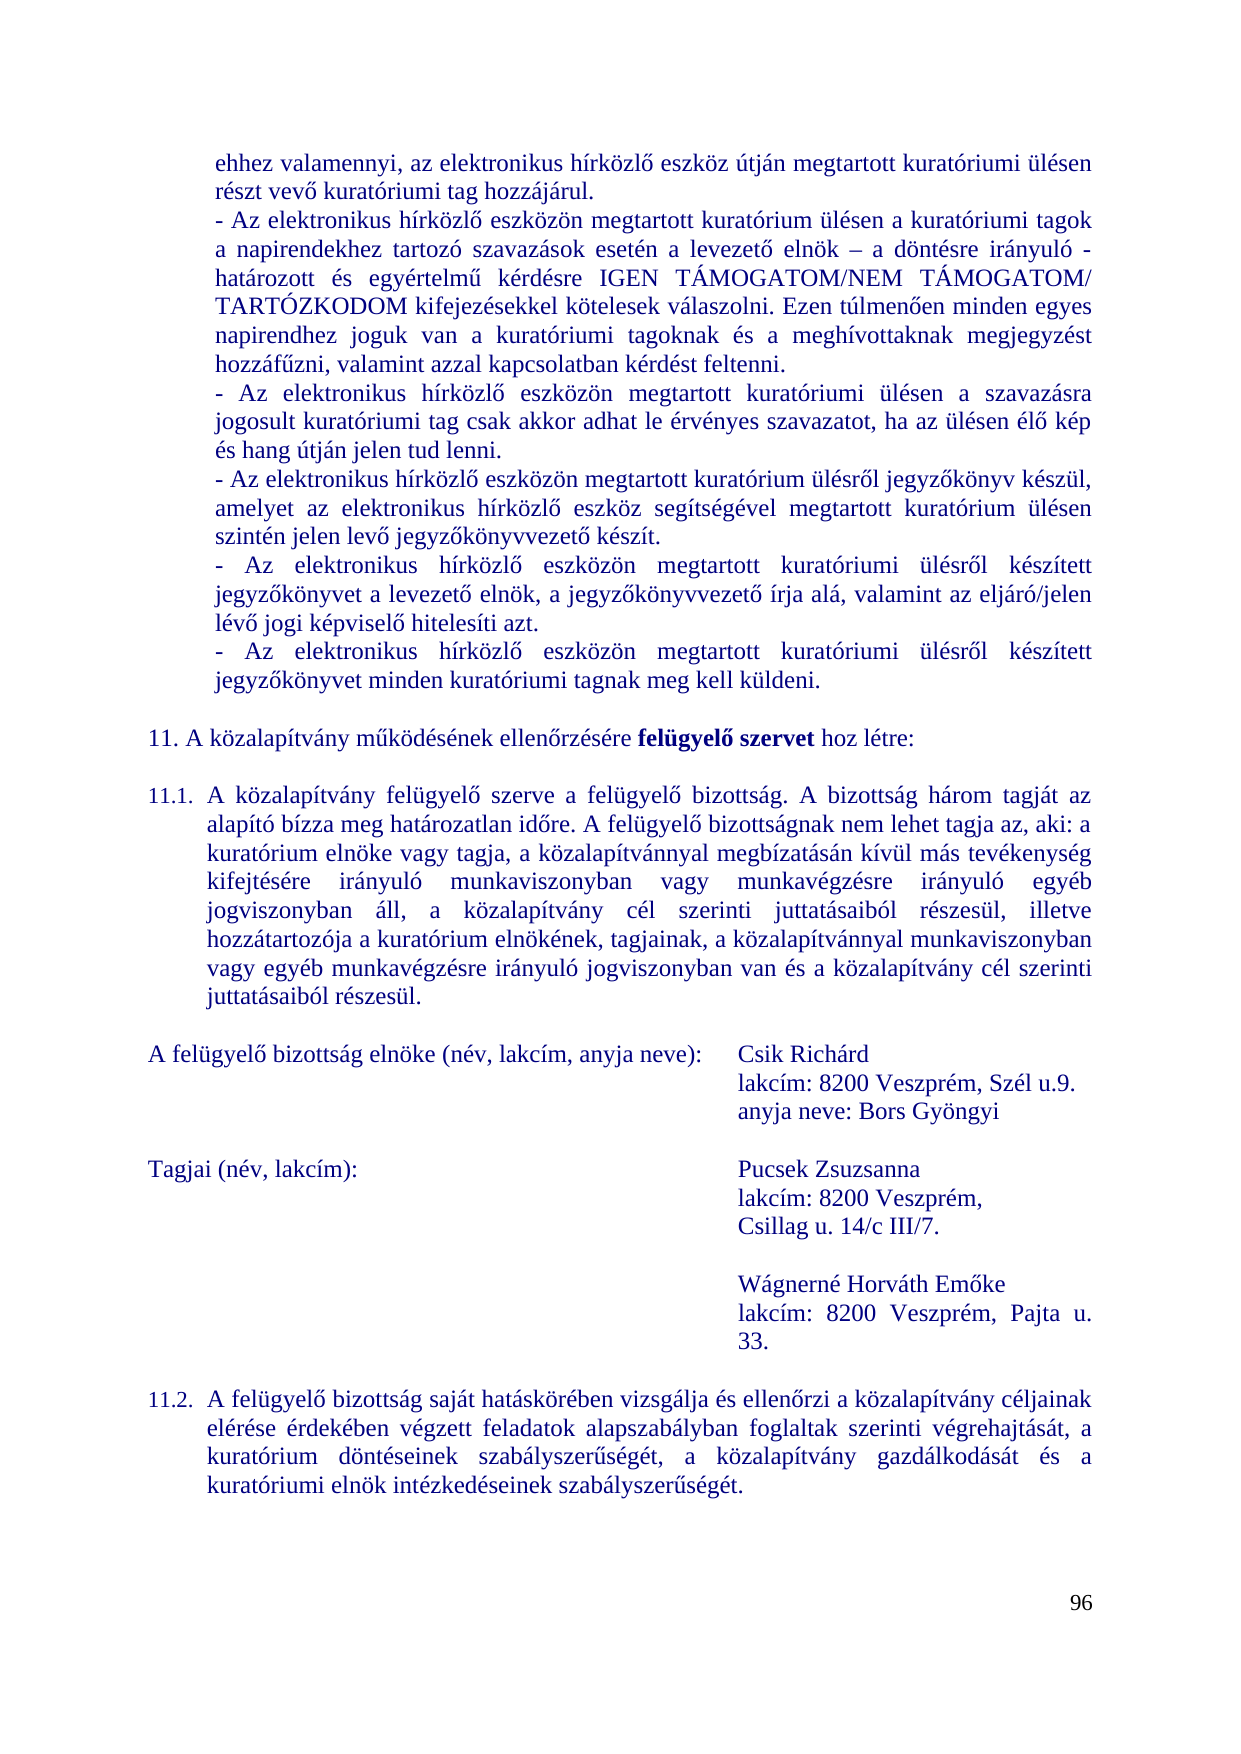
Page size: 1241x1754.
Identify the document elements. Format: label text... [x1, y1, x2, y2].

text - Az elektronikus hírközlő eszközön megtartott kuratórium ülésen a kuratóriumi tagok a napirendekhez tartozó szavazások esetén a levezető elnök – a döntésre irányuló - határozott és egyértelmű kérdésre IGEN TÁMOGATOM/NEM TÁMOGATOM/ TARTÓZKODOM kifejezésekkel kötelesek válaszolni. Ezen túlmenően minden egyes napirendhez joguk van a kuratóriumi tagoknak és a meghívottaknak megjegyzést hozzáfűzni, valamint azzal kapcsolatban kérdést feltenni. [215, 205, 1093, 378]
text lakcím: 8200 Veszprém, Szél u.9. [738, 1068, 1093, 1096]
text lakcím: 8200 Veszprém, [185, 1183, 1093, 1211]
list A közalapítvány felügyelő szerve a felügyelő bizottság. A bizottság három tagját az alapító bízza meg határozatlan időre. A felügyelő bizottságnak nem lehet tagja az, aki: a kuratórium elnöke vagy tagja, a közalapítvánnyal megbízatásán kívül más tevékenység kifejtésére irányuló munkaviszonyban vagy munkavégzésre irányuló egyéb jogviszonyban áll, a közalapítvány cél szerinti juttatásaiból részesül, illetve hozzátartozója a kuratórium elnökének, tagjainak, a közalapítvánnyal munkaviszonyban vagy egyéb munkavégzésre irányuló jogviszonyban van és a közalapítvány cél szerinti juttatásaiból részesül. [148, 780, 1093, 1010]
text lakcím: 8200 Veszprém, Pajta u. 33. [738, 1298, 1093, 1355]
text - Az elektronikus hírközlő eszközön megtartott kuratóriumi ülésről készített jegyzőkönyvet minden kuratóriumi tagnak meg kell küldeni. [215, 636, 1093, 694]
text Tagjai (név, lakcím): Pucsek Zsuzsanna [148, 1154, 1093, 1183]
text anyja neve: Bors Gyöngyi [664, 1096, 1093, 1125]
list A közalapítvány működésének ellenőrzésére felügyelő szervet hoz létre: [148, 723, 1093, 751]
text - Az elektronikus hírközlő eszközön megtartott kuratórium ülésről jegyzőkönyv készül, amelyet az elektronikus hírközlő eszköz segítségével megtartott kuratórium ülésen szintén jelen levő jegyzőkönyvvezető készít. [215, 464, 1093, 550]
text A felügyelő bizottság elnöke (név, lakcím, anyja neve): Csik Richárd [148, 1039, 1093, 1068]
text - Az elektronikus hírközlő eszközön megtartott kuratóriumi ülésen a szavazásra jogosult kuratóriumi tag csak akkor adhat le érvényes szavazatot, ha az ülésen élő kép és hang útján jelen tud lenni. [215, 378, 1093, 464]
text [215, 148, 1093, 205]
text Wágnerné Horváth Emőke [148, 1269, 1093, 1298]
list A felügyelő bizottság saját hatáskörében vizsgálja és ellenőrzi a közalapítvány céljainak elérése érdekében végzett feladatok alapszabályban foglaltak szerinti végrehajtását, a kuratórium döntéseinek szabályszerűségét, a közalapítvány gazdálkodását és a kuratóriumi elnök intézkedéseinek szabályszerűségét. [148, 1384, 1093, 1499]
text Csillag u. 14/c III/7. [664, 1211, 1093, 1240]
text - Az elektronikus hírközlő eszközön megtartott kuratóriumi ülésről készített jegyzőkönyvet a levezető elnök, a jegyzőkönyvvezető írja alá, valamint az eljáró/jelen lévő jogi képviselő hitelesíti azt. [215, 550, 1093, 636]
